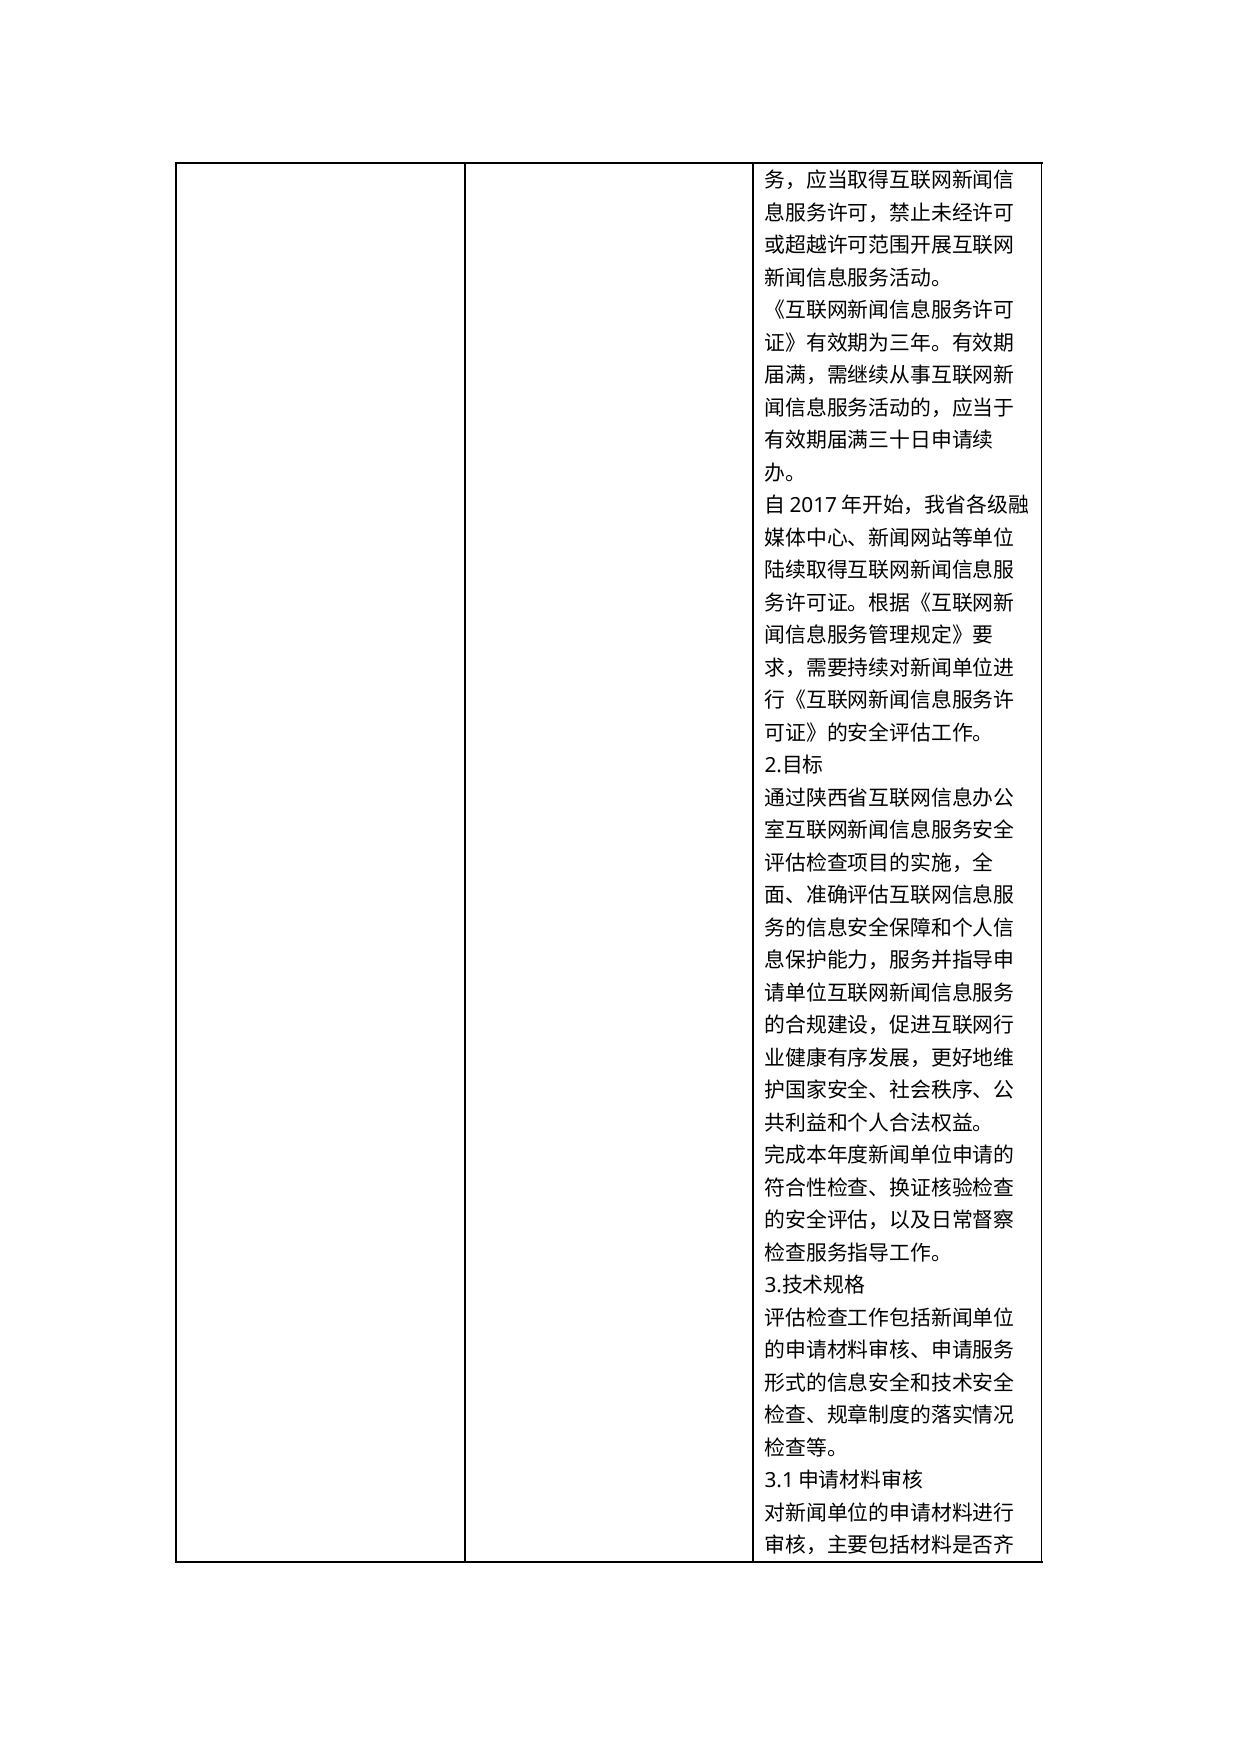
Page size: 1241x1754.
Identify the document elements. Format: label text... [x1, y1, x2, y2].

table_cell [754, 164, 1041, 1561]
table_cell 1 [177, 164, 464, 1561]
table_cell [466, 164, 752, 1561]
